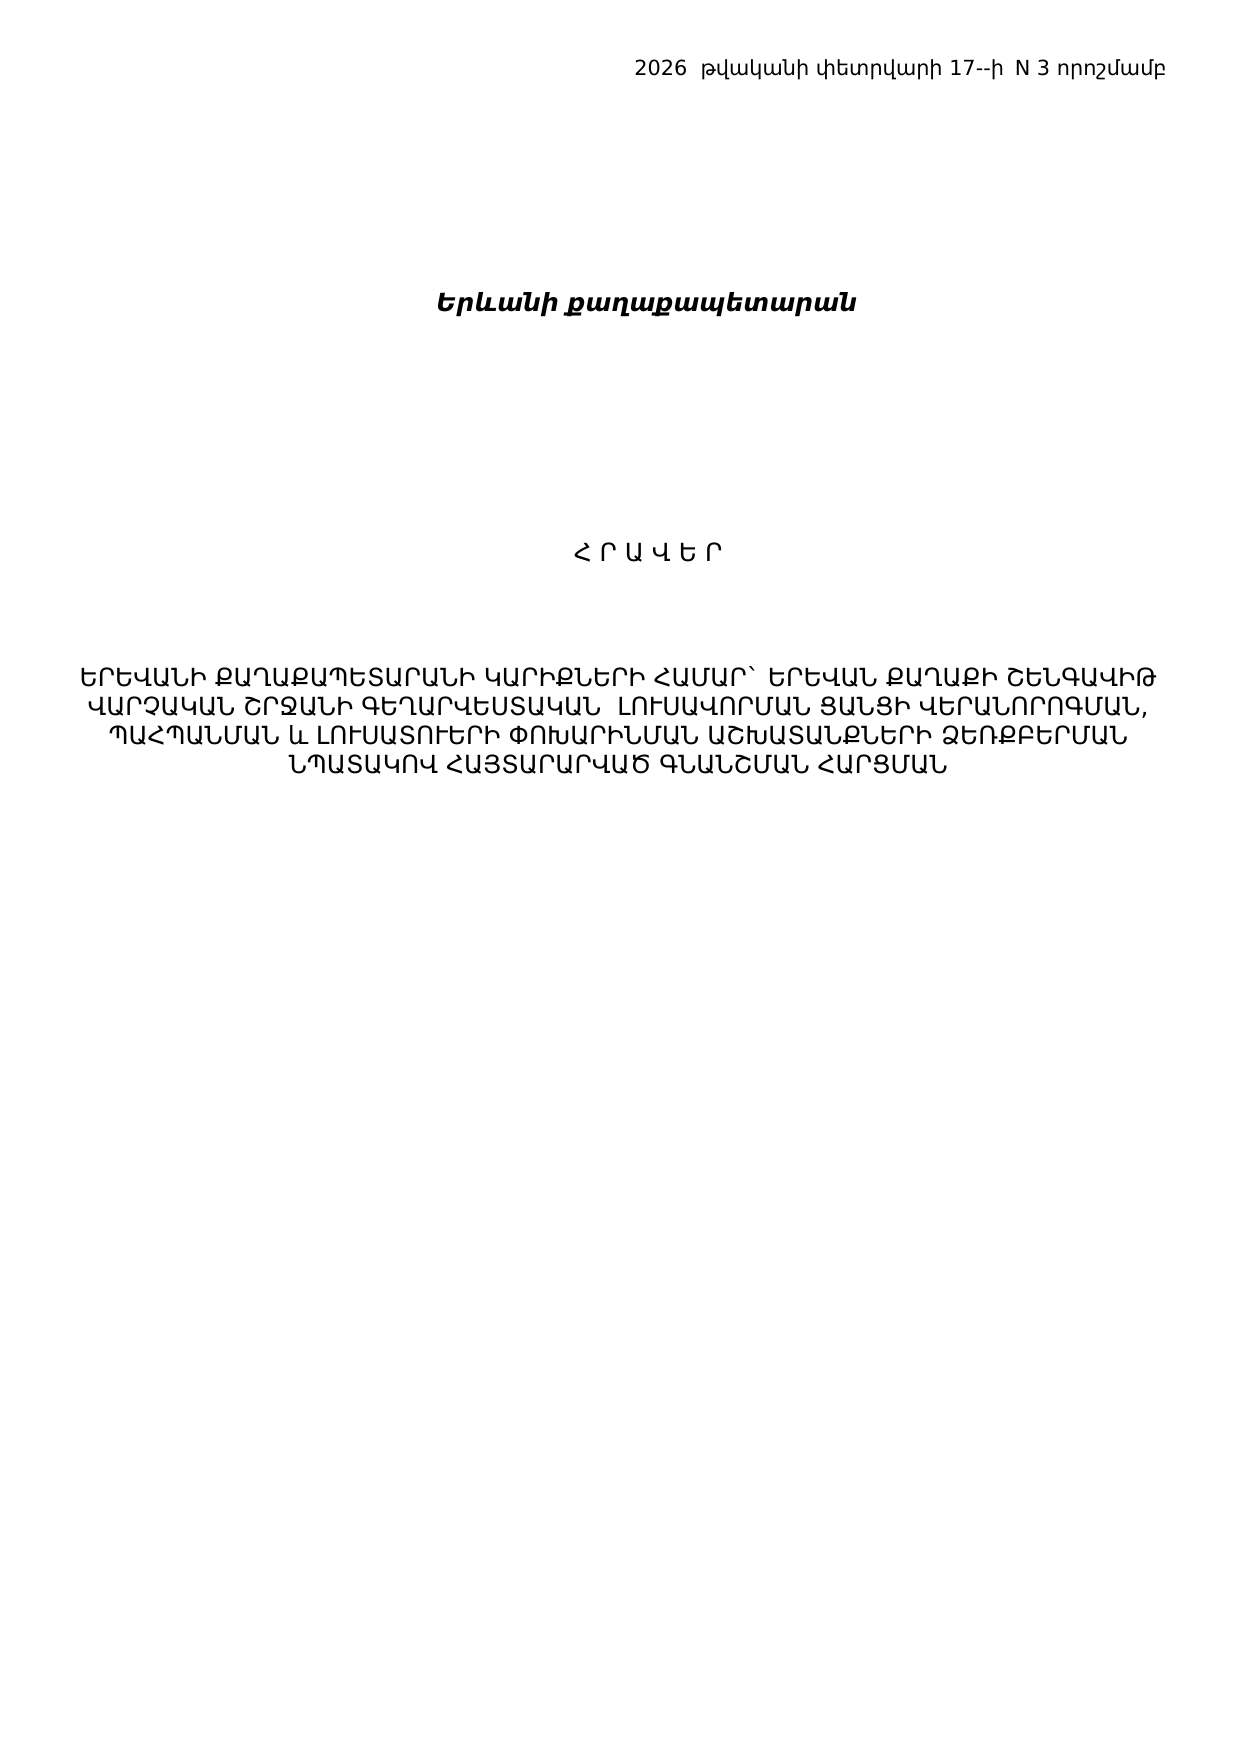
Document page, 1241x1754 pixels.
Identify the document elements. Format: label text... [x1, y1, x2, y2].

text ԵՐԵՎԱՆԻ ՔԱՂԱՔԱՊԵՏԱՐԱՆԻ ԿԱՐԻՔՆԵՐԻ ՀԱՄԱՐ` ԵՐԵՎԱՆ ՔԱՂԱՔԻ ՇԵՆԳԱՎԻԹ ՎԱՐՉԱԿԱՆ ՇՐՋԱՆԻ ԳԵՂԱՐՎԵՍՏԱԿԱՆ ԼՈՒՍԱՎՈՐՄԱՆ ՑԱՆՑԻ ՎԵՐԱՆՈՐՈԳՄԱՆ, ՊԱՀՊԱՆՄԱՆ և ԼՈՒՍԱՏՈՒԵՐԻ ՓՈԽԱՐԻՆՄԱՆ ԱՇԽԱՏԱՆՔՆԵՐԻ ՁԵՌՔԲԵՐՄԱՆ ՆՊԱՏԱԿՈՎ ՀԱՅՏԱՐԱՐՎԱԾ ԳՆԱՆՇՄԱՆ ՀԱՐՑՄԱՆ [69, 663, 1167, 779]
text Երևանի քաղաքապետարան [69, 288, 1167, 317]
text 2026 թվականի փետրվարի 17--ի N 3 որոշմամբ [69, 56, 1167, 80]
text Հ Ր Ա Վ Ե Ր [69, 538, 1167, 567]
